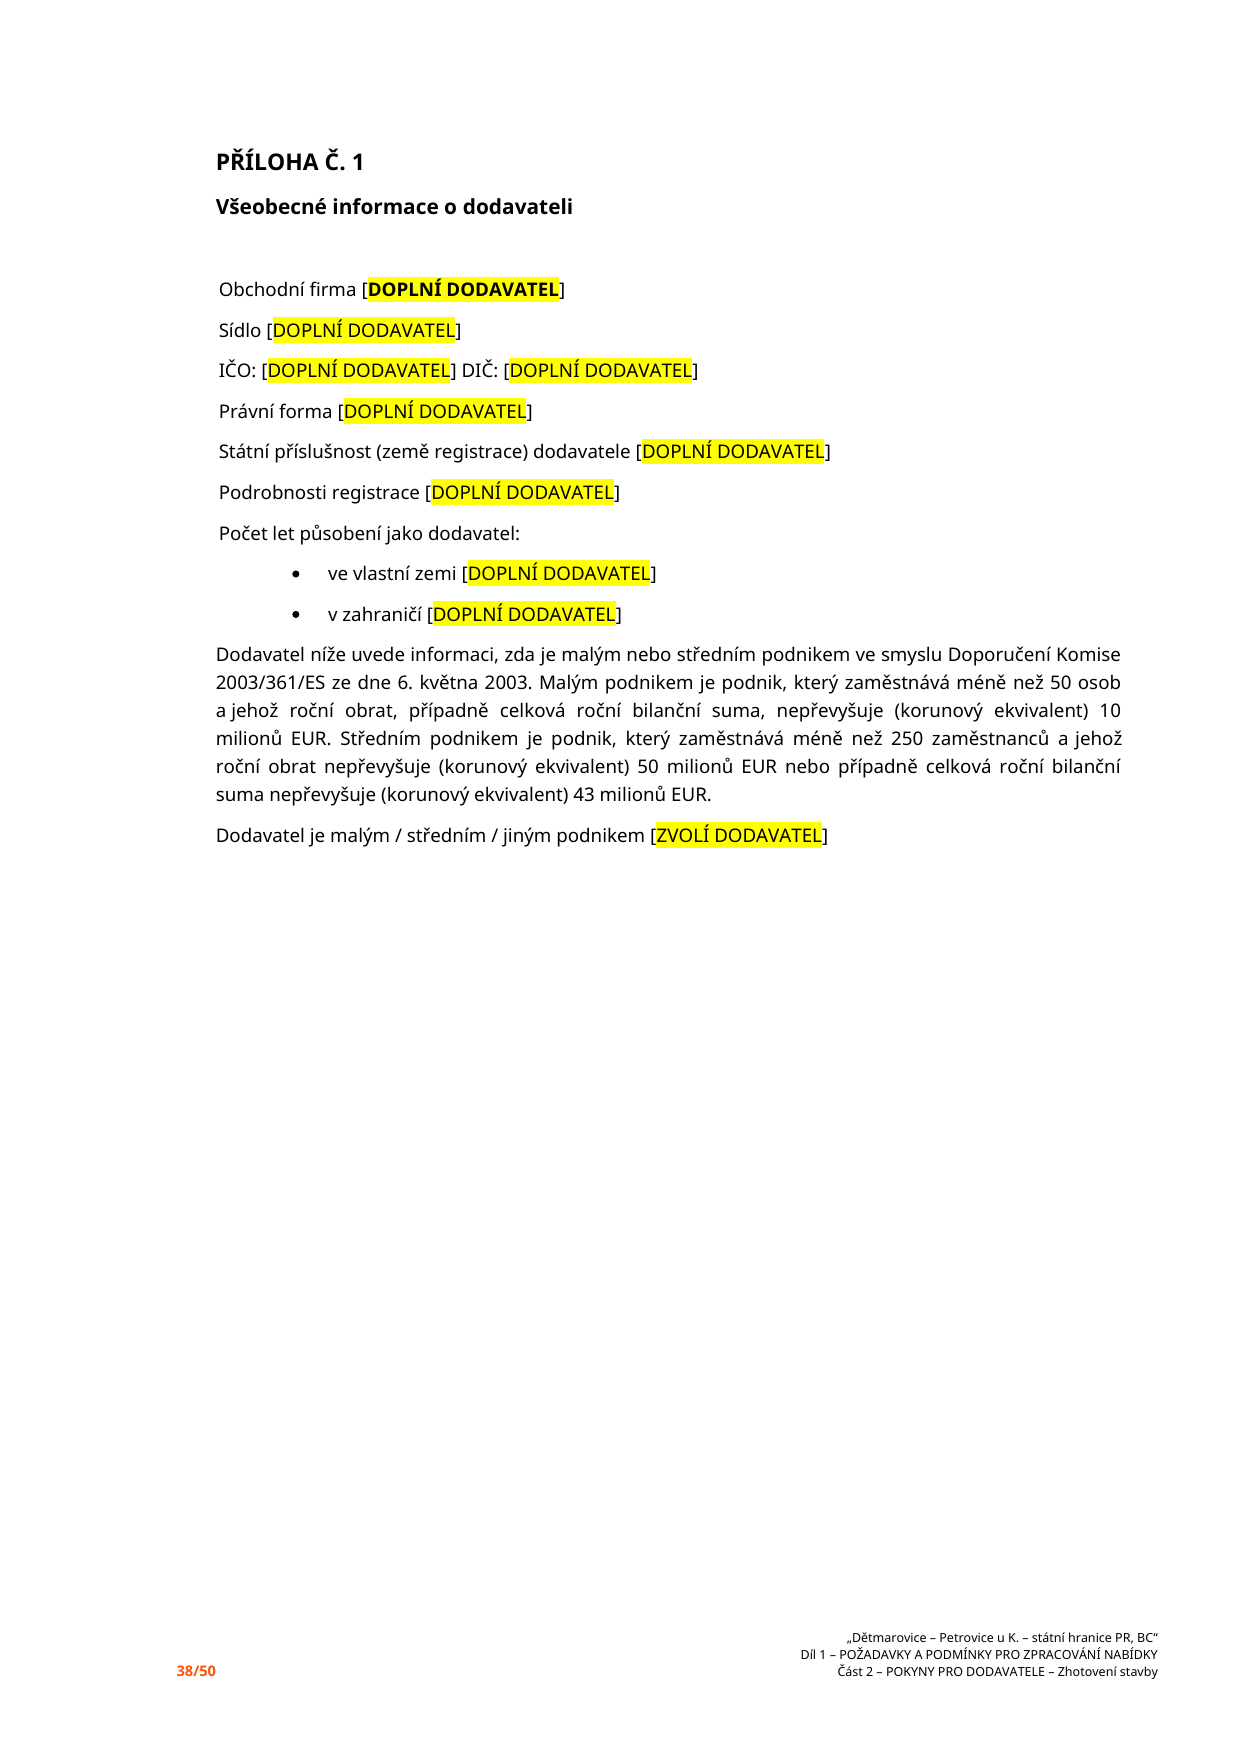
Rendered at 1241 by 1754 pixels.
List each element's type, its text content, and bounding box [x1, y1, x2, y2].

text IČO: [DOPLNÍ DODAVATEL] DIČ: [DOPLNÍ DODAVATEL] [692, 358, 1122, 383]
text Státní příslušnost (země registrace) dodavatele [DOPLNÍ DODAVATEL] [824, 439, 1122, 464]
text v zahraničí [DOPLNÍ DODAVATEL] [616, 601, 1122, 626]
text Sídlo [DOPLNÍ DODAVATEL] [455, 317, 1122, 343]
text Dodavatel je malým / středním / jiným podnikem [ZVOLÍ DODAVATEL] [822, 822, 1122, 848]
text ve vlastní zemi [DOPLNÍ DODAVATEL] [650, 560, 1122, 586]
text Dodavatel je malým / středním / jiným podnikem [ZVOLÍ DODAVATEL] [216, 822, 656, 848]
text Počet let působení jako dodavatel: [218, 520, 1122, 545]
text Obchodní firma [DOPLNÍ DODAVATEL] [218, 277, 368, 302]
text Příloha č. 1 [216, 146, 1122, 177]
text Podrobnosti registrace [DOPLNÍ DODAVATEL] [614, 479, 1122, 505]
text Dodavatel níže uvede informaci, zda je malým nebo středním podnikem ve smyslu Doporučení Komise 2003/361/ES ze dne 6. května 2003. Malým podnikem je podnik, který zaměstnává méně než 50 osob a jehož roční obrat, případně celková roční bilanční suma, nepřevyšuje (korunový ekvivalent) 10 milionů EUR. Středním podnikem je podnik, který zaměstnává méně než 250 zaměstnanců a jehož roční obrat nepřevyšuje (korunový ekvivalent) 50 milionů EUR nebo případně celková roční bilanční suma nepřevyšuje (korunový ekvivalent) 43 milionů EUR. [216, 641, 1122, 807]
text Obchodní firma [DOPLNÍ DODAVATEL] [559, 277, 1122, 302]
text Právní forma [DOPLNÍ DODAVATEL] [526, 398, 1122, 424]
text ve vlastní zemi [DOPLNÍ DODAVATEL] [292, 560, 468, 586]
text Státní příslušnost (země registrace) dodavatele [DOPLNÍ DODAVATEL] [218, 439, 642, 464]
text v zahraničí [DOPLNÍ DODAVATEL] [292, 601, 433, 626]
text Podrobnosti registrace [DOPLNÍ DODAVATEL] [218, 479, 431, 505]
text Právní forma [DOPLNÍ DODAVATEL] [218, 398, 344, 424]
text Všeobecné informace o dodavateli [216, 192, 1122, 221]
